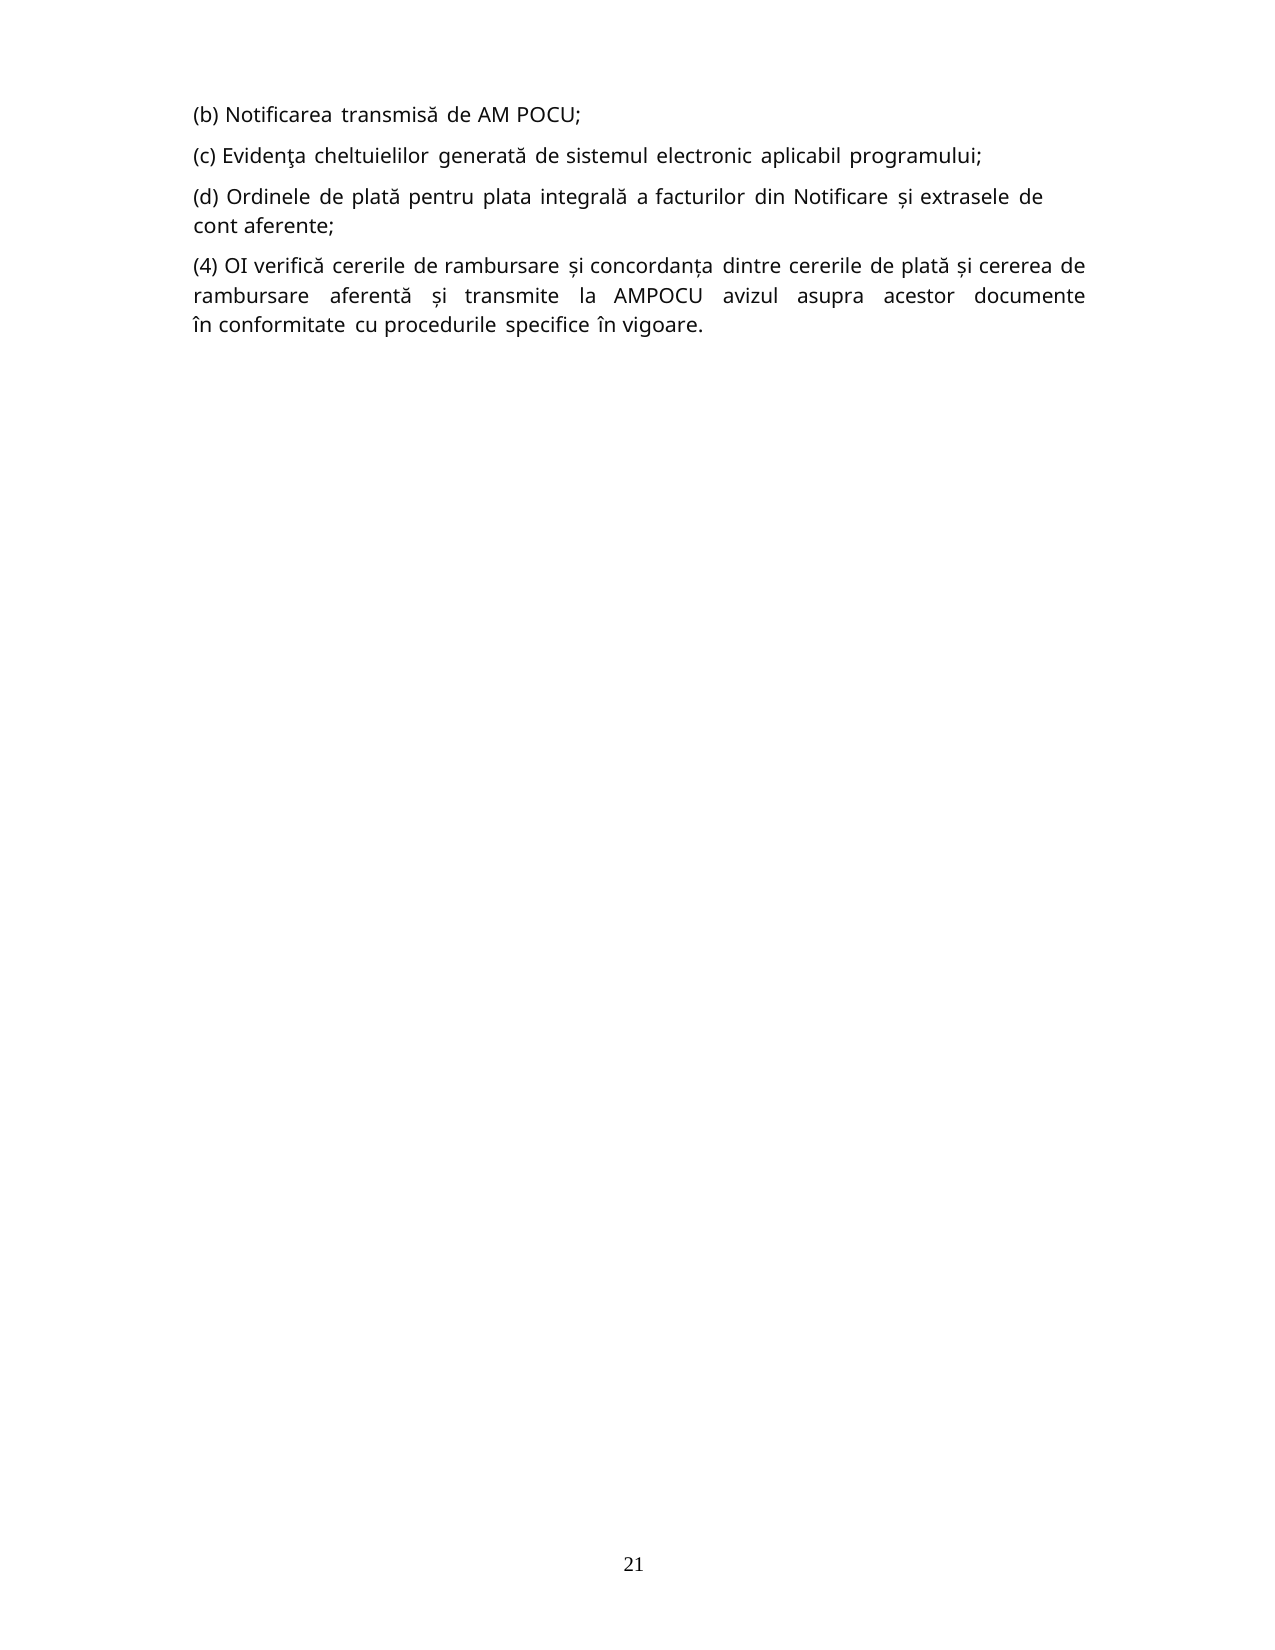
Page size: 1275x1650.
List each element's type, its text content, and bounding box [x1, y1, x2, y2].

text (b) Notificarea transmisă de AM POCU; [193, 100, 1096, 128]
text (c) Evidenţa cheltuielilor generată de sistemul electronic aplicabil programului; [193, 141, 1096, 169]
text (d) Ordinele de plată pentru plata integrală a facturilor din Notificare și extrasele de cont aferente; [193, 182, 1085, 240]
text (4) OI verifică cererile de rambursare și concordanța dintre cererile de plată și cererea de rambursare aferentă și transmite la AMPOCU avizul asupra acestor documente în conformitate cu procedurile specifice în vigoare. [193, 251, 1086, 338]
